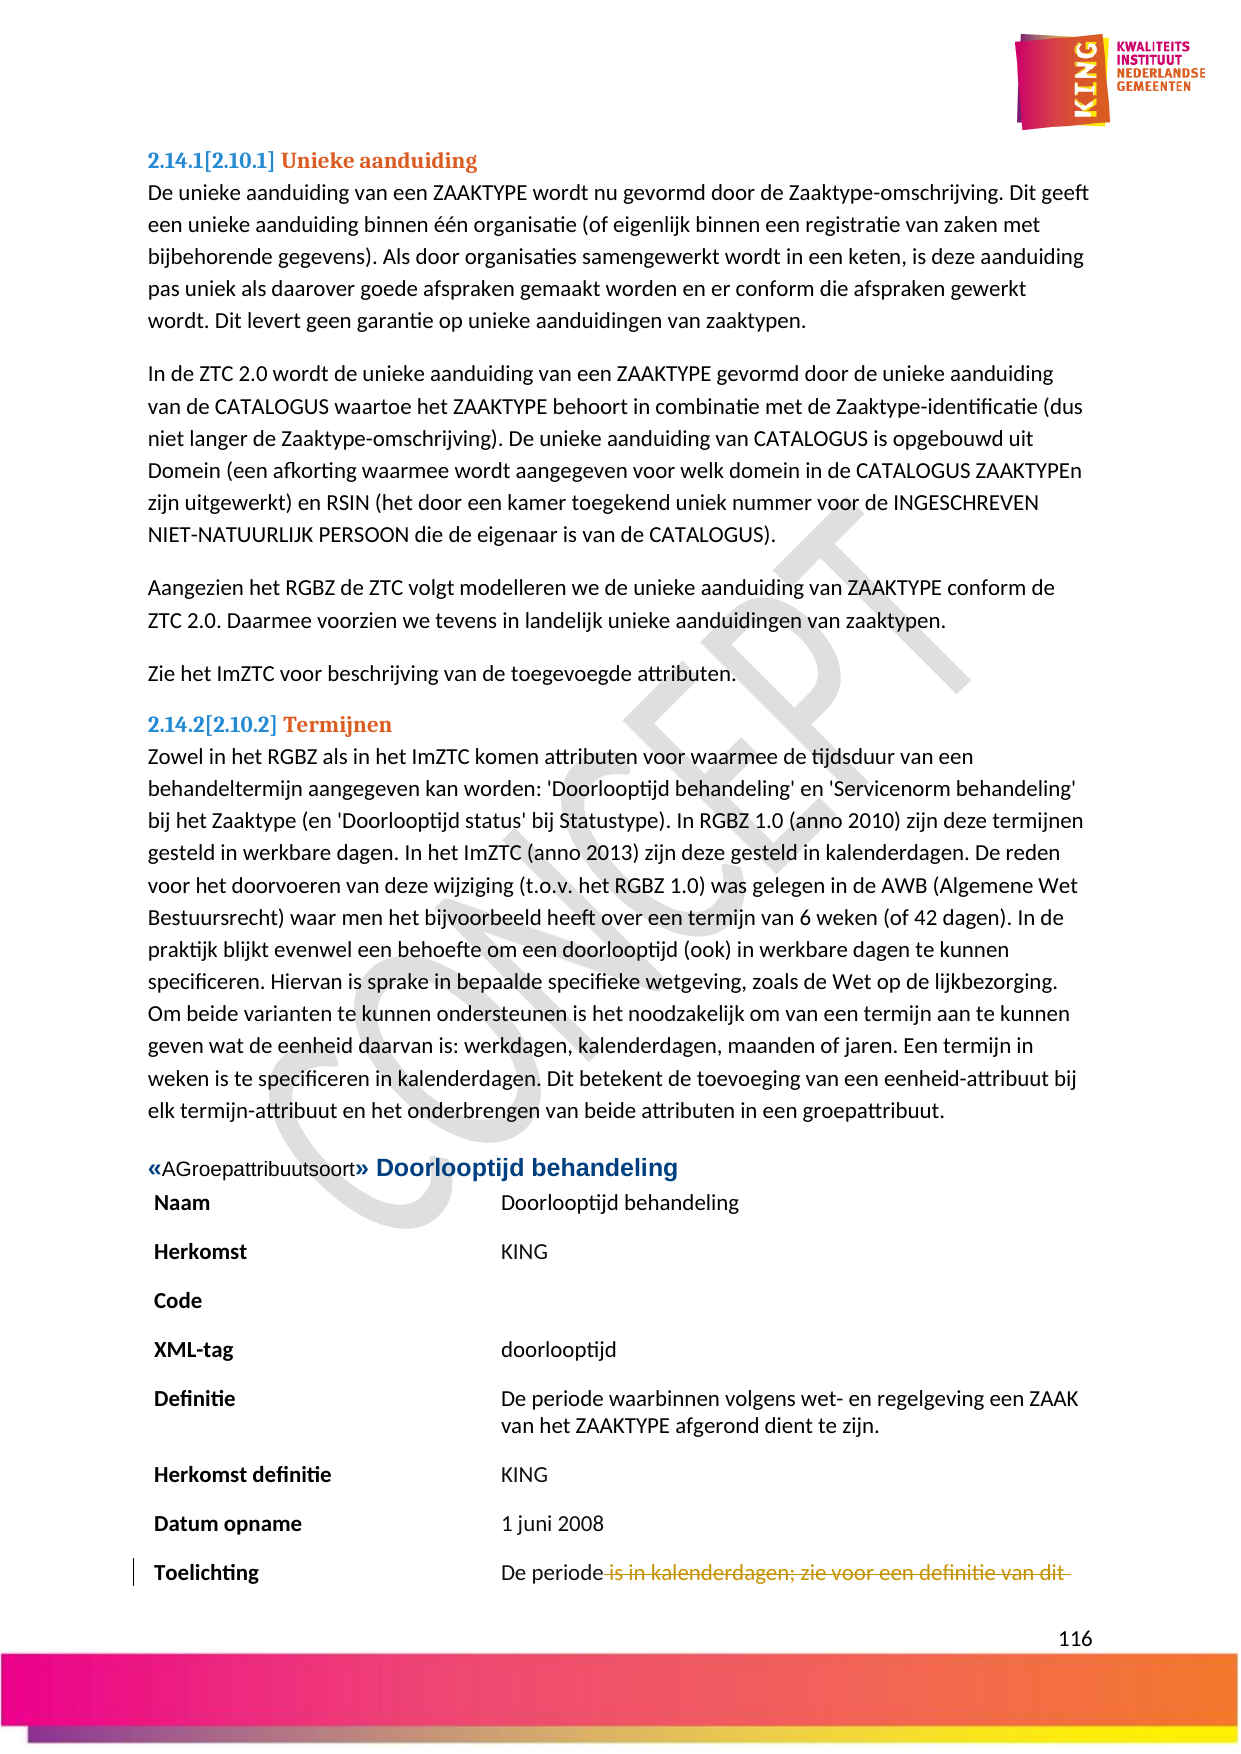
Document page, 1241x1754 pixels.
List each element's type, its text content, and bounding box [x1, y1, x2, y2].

text Aangezien het RGBZ de ZTC volgt modelleren we de unieke aanduiding van ZAAKTYPE conform de ZTC 2.0. Daarmee voorzien we tevens in landelijk unieke aanduidingen van zaaktypen. [148, 573, 1093, 634]
text In de ZTC 2.0 wordt de unieke aanduiding van een ZAAKTYPE gevormd door de unieke aanduiding van de CATALOGUS waartoe het ZAAKTYPE behoort in combinatie met de Zaaktype-identificatie (dus niet langer de Zaaktype-omschrijving). De unieke aanduiding van CATALOGUS is opgebouwd uit Domein (een afkorting waarmee wordt aangegeven voor welk domein in de CATALOGUS ZAAKTYPEn zijn uitgewerkt) en RSIN (het door een kamer toegekend uniek nummer voor de INGESCHREVEN NIET-NATUURLIJK PERSOON die de eigenaar is van de CATALOGUS). [148, 359, 1093, 548]
text Zie het ImZTC voor beschrijving van de toegevoegde attributen. [148, 659, 1093, 687]
text Zowel in het RGBZ als in het ImZTC komen attributen voor waarmee de tijdsduur van een behandeltermijn aangegeven kan worden: 'Doorlooptijd behandeling' en 'Servicenorm behandeling' bij het Zaaktype (en 'Doorlooptijd status' bij Statustype). In RGBZ 1.0 (anno 2010) zijn deze termijnen gesteld in werkbare dagen. In het ImZTC (anno 2013) zijn deze gesteld in kalenderdagen. De reden voor het doorvoeren van deze wijziging (t.o.v. het RGBZ 1.0) was gelegen in de AWB (Algemene Wet Bestuursrecht) waar men het bijvoorbeeld heeft over een termijn van 6 weken (of 42 dagen). In de praktijk blijkt evenwel een behoefte om een doorlooptijd (ook) in werkbare dagen te kunnen specificeren. Hiervan is sprake in bepaalde specifieke wetgeving, zoals de Wet op de lijkbezorging. Om beide varianten te kunnen ondersteunen is het noodzakelijk om van een termijn aan te kunnen geven wat de eenheid daarvan is: werkdagen, kalenderdagen, maanden of jaren. Een termijn in weken is te specificeren in kalenderdagen. Dit betekent de toevoeging van een eenheid-attribuut bij elk termijn-attribuut en het onderbrengen van beide attributen in een groepattribuut. [148, 742, 1093, 1124]
text «ttribuutsoort» Doorlooptijd behandeling [148, 1153, 1093, 1182]
text De unieke aanduiding van een ZAAKTYPE wordt nu gevormd door de Zaaktype-omschrijving. Dit geeft een unieke aanduiding binnen één organisatie (of eigenlijk binnen een registratie van zaken met bijbehorende gegevens). Als door organisaties samengewerkt wordt in een keten, is deze aanduiding pas uniek als daarover goede afspraken gemaakt worden en er conform die afspraken gewerkt wordt. Dit levert geen garantie op unieke aanduidingen van zaaktypen. [148, 178, 1093, 334]
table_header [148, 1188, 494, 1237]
subtitle Unieke aanduiding [148, 148, 1093, 174]
picture [0, 1650, 1239, 1750]
subtitle Termijnen [148, 712, 1093, 738]
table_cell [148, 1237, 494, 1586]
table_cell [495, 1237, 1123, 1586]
picture [1014, 33, 1206, 131]
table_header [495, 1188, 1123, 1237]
